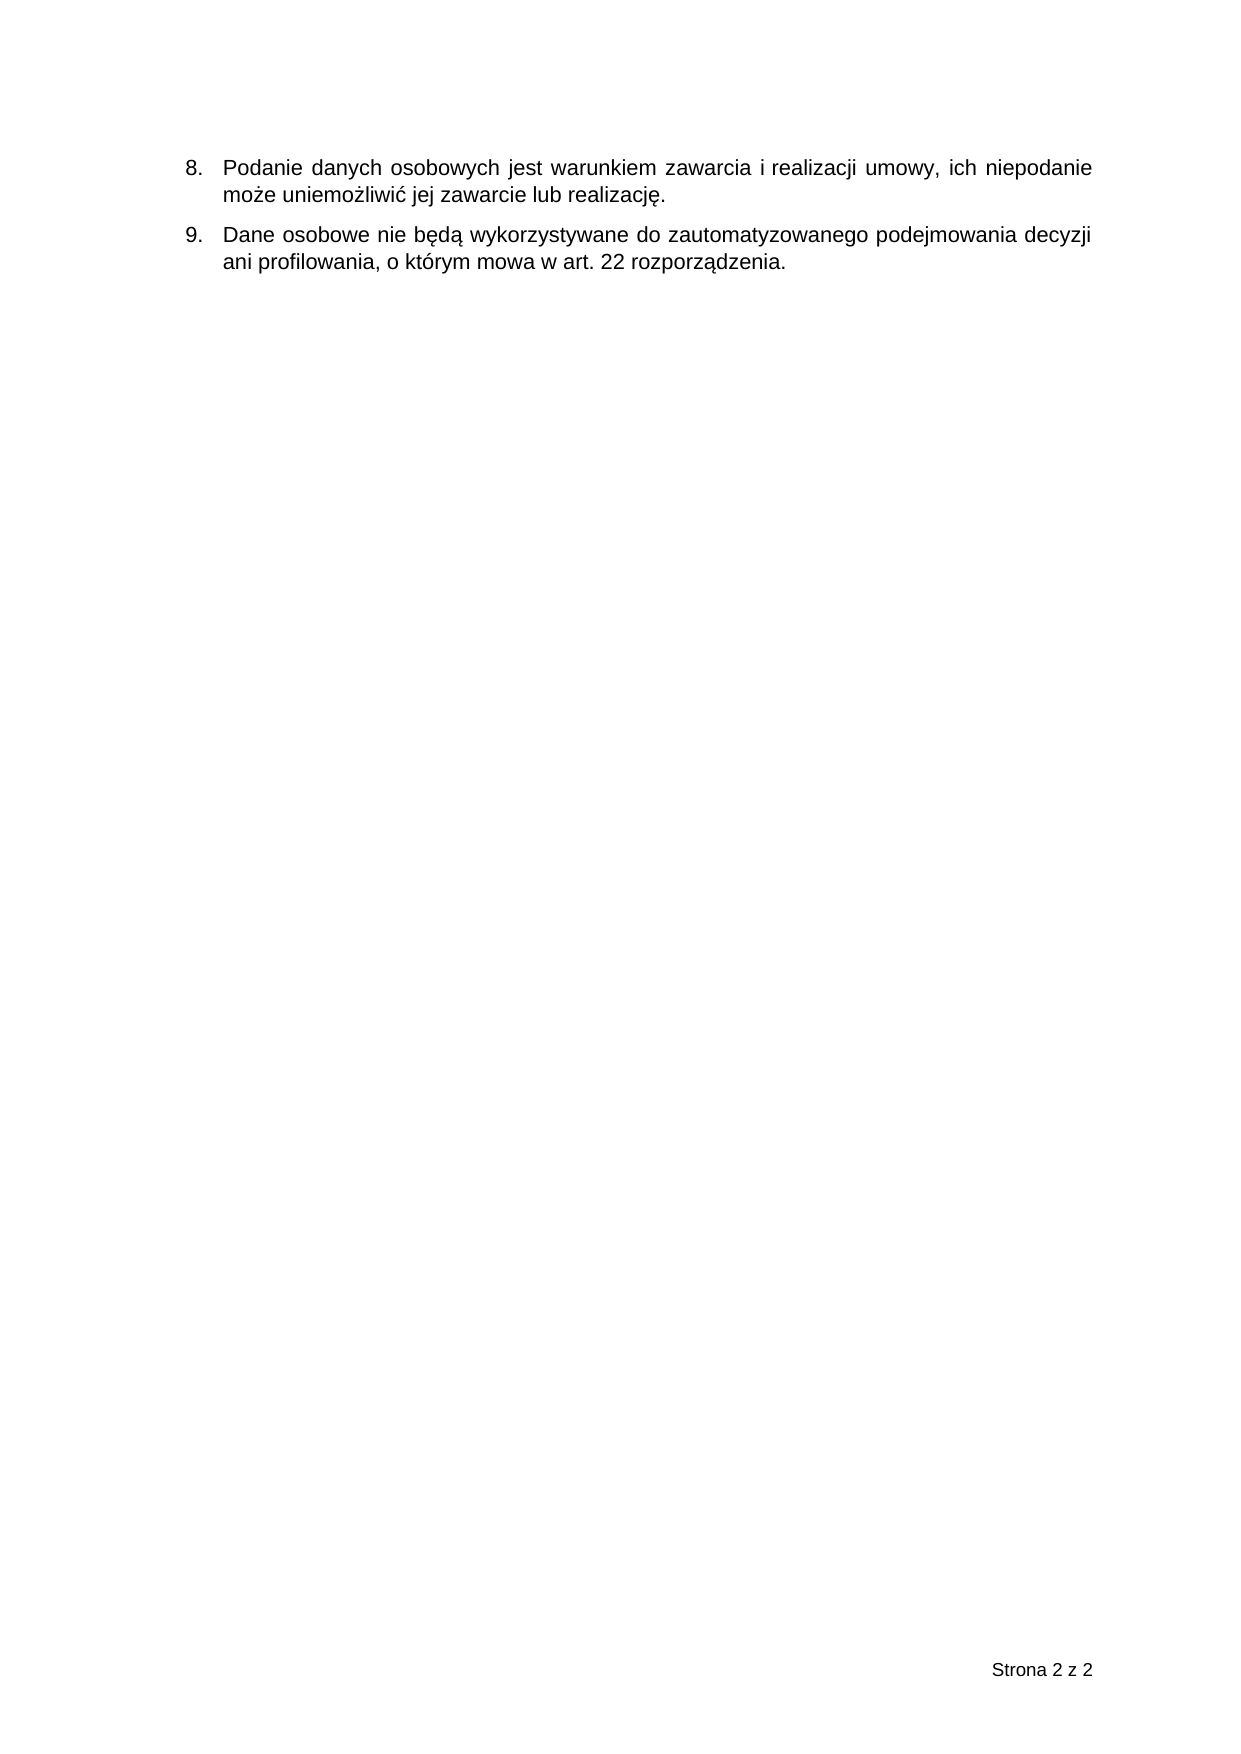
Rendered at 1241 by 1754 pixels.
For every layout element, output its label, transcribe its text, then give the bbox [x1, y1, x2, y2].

list Podanie danych osobowych jest warunkiem zawarcia i realizacji umowy, ich niepodanie może uniemożliwić jej zawarcie lub realizację. [185, 155, 1093, 207]
list Dane osobowe nie będą wykorzystywane do zautomatyzowanego podejmowania decyzji ani profilowania, o którym mowa w art. 22 rozporządzenia. [185, 222, 1093, 274]
